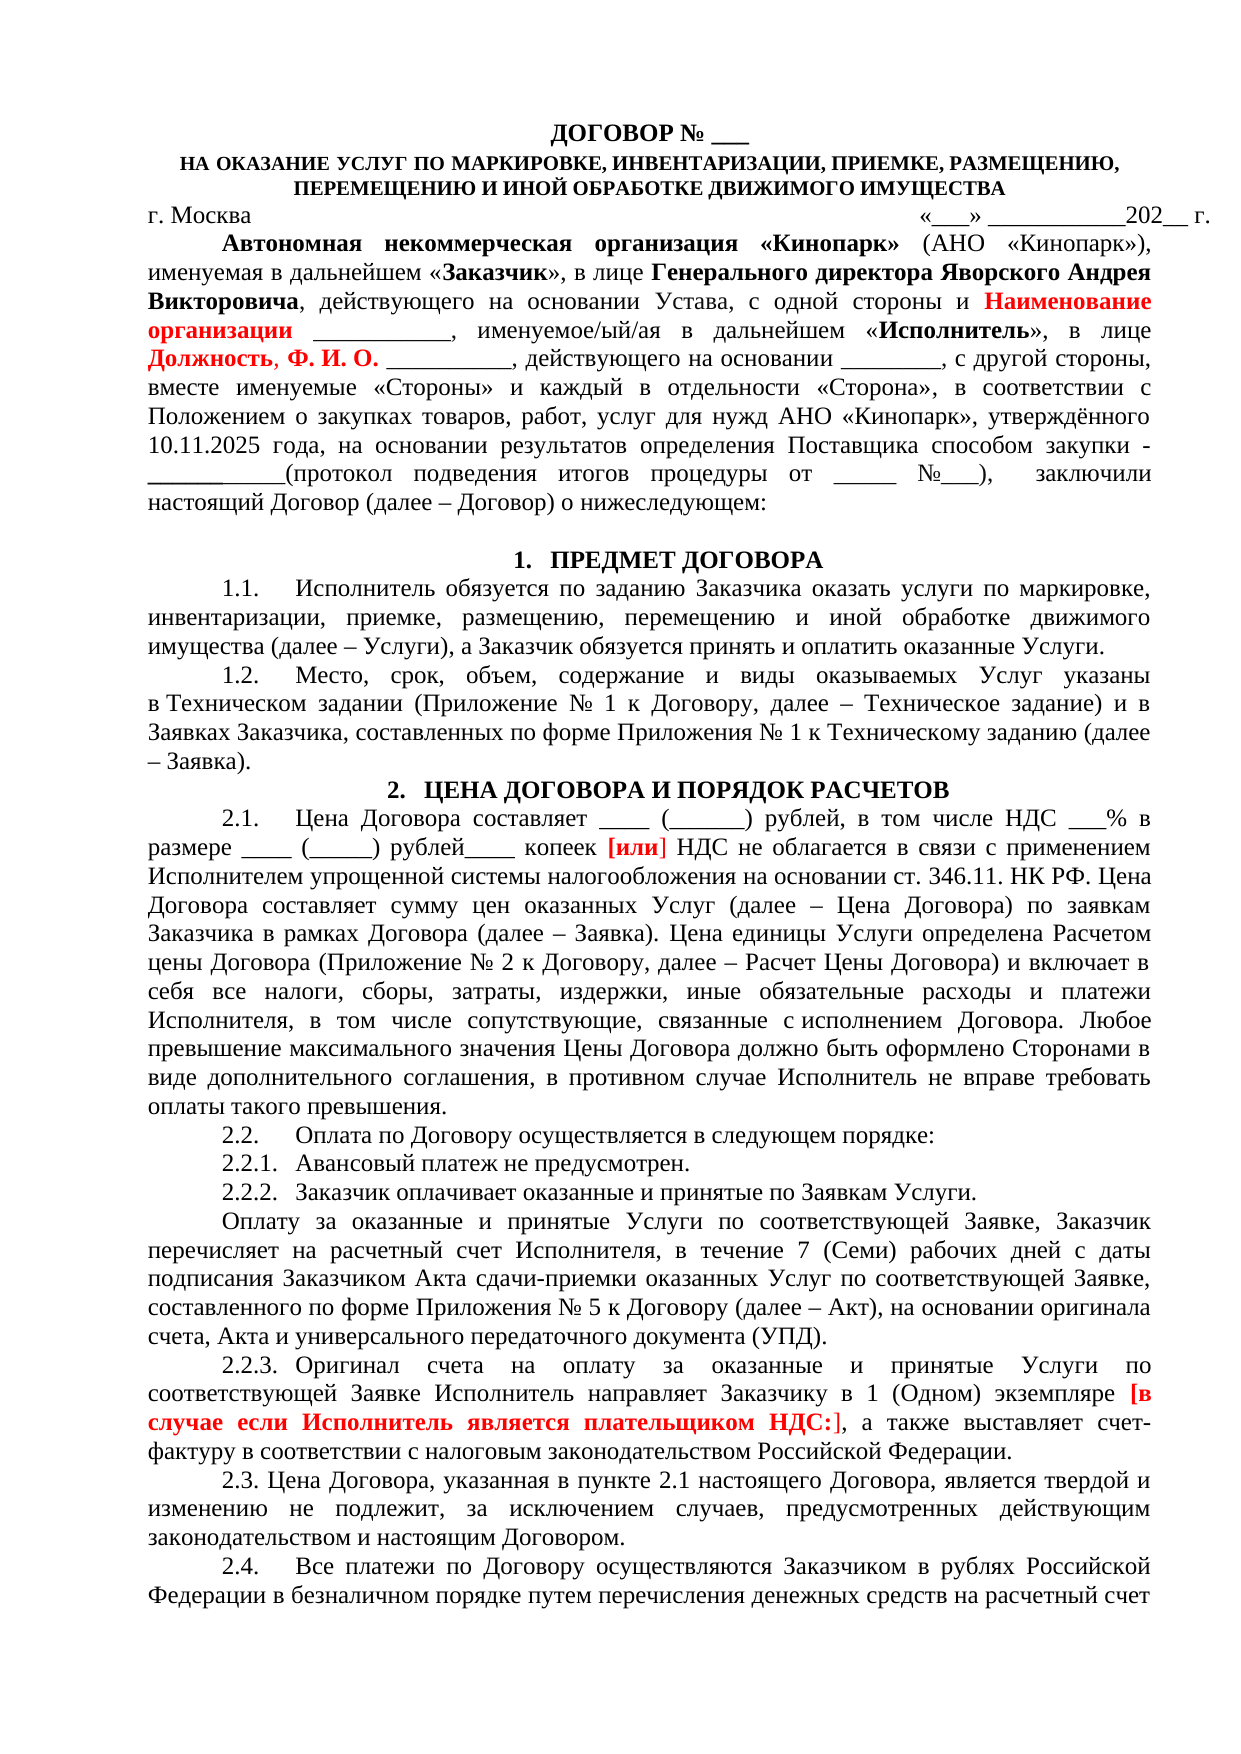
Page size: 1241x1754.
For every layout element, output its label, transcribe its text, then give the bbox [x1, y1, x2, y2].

list Заказчик оплачивает оказанные и принятые по Заявкам Услуги. [148, 1177, 1152, 1206]
list Оригинал счета на оплату за оказанные и принятые Услуги по соответствующей Заявке Исполнитель направляет Заказчику в 1 (Одном) экземпляре [в случае если Исполнитель является плательщиком НДС:], а также выставляет счет-фактуру в соответствии с налоговым законодательством Российской Федерации. [148, 1350, 1152, 1465]
subtitle Предмет Договора [185, 545, 1152, 573]
text Автономная некоммерческая организация «Кинопарк» (АНО «Кинопарк»), именуемая в дальнейшем «Заказчик», в лице Генерального директора Яворского Андрея Викторовича, действующего на основании Устава, с одной стороны и Наименование организации ___________, именуемое/ый/ая в дальнейшем «Исполнитель», в лице Должность, Ф. И. О. __________, действующего на основании ________, с другой стороны, вместе именуемые «Стороны» и каждый в отдельности «Сторона», в соответствии с Положением о закупках товаров, работ, услуг для нужд АНО «Кинопарк», утверждённого 10.11.2025 года, на основании результатов определения Поставщика способом закупки -___________(протокол подведения итогов процедуры от _____ №___), заключили настоящий Договор (далее – Договор) о нижеследующем: [148, 228, 1152, 516]
list Исполнитель обязуется по заданию Заказчика оказать услуги по маркировке, инвентаризации, приемке, размещению, перемещению и иной обработке движимого имущества (далее – Услуги), а Заказчик обязуется принять и оплатить оказанные Услуги. [148, 573, 1152, 660]
list Авансовый платеж не предусмотрен. [148, 1148, 1152, 1177]
text на оказание услуг по МАРКИРОВКЕ, ИНВЕНТАРИЗАЦИИ, ПРИЕМКЕ, РАЗМЕЩЕНИЮ, ПЕРЕМЕЩЕНИЮ И ИНОЙ ОБРАБОТКЕ ДВИЖИМОГО ИМУЩЕСТВА [148, 147, 1152, 200]
text г. Москва «___» ___________202__ г. [148, 200, 1152, 228]
text Договор № ___ [148, 118, 1152, 147]
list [148, 1551, 1152, 1608]
list Оплата по Договору осуществляется в следующем порядке: [148, 1120, 1152, 1148]
text Оплату за оказанные и принятые Услуги по соответствующей Заявке, Заказчик перечисляет на расчетный счет Исполнителя, в течение 7 (Семи) рабочих дней с даты подписания Заказчиком Акта сдачи-приемки оказанных Услуг по соответствующей Заявке, составленного по форме Приложения № 5 к Договору (далее – Акт), на основании оригинала счета, Акта и универсального передаточного документа (УПД). [148, 1206, 1152, 1350]
text 2.3. Цена Договора, указанная в пункте 2.1 настоящего Договора, является твердой и изменению не подлежит, за исключением случаев, предусмотренных действующим законодательством и настоящим Договором. [148, 1465, 1152, 1551]
list Место, срок, объем, содержание и виды оказываемых Услуг указаны в Техническом задании (Приложение № 1 к Договору, далее – Техническое задание) и в Заявках Заказчика, составленных по форме Приложения № 1 к Техническому заданию (далее – Заявка). [148, 660, 1152, 775]
text 2.1. Цена Договора составляет ____ (______) рублей, в том числе НДС ___% в размере ____ (_____) рублей____ копеек [или] НДС не облагается в связи с применением Исполнителем упрощенной системы налогообложения на основании ст. 346.11. НК РФ. Цена Договора составляет сумму цен оказанных Услуг (далее – Цена Договора) по заявкам Заказчика в рамках Договора (далее – Заявка). Цена единицы Услуги определена Расчетом цены Договора (Приложение № 2 к Договору, далее – Расчет Цены Договора) и включает в себя все налоги, сборы, затраты, издержки, иные обязательные расходы и платежи Исполнителя, в том числе сопутствующие, связанные с исполнением Договора. Любое превышение максимального значения Цены Договора должно быть оформлено Сторонами в виде дополнительного соглашения, в противном случае Исполнитель не вправе требовать оплаты такого превышения. [148, 803, 1152, 1120]
subtitle Цена Договора и порядок расчетов [185, 775, 1152, 803]
